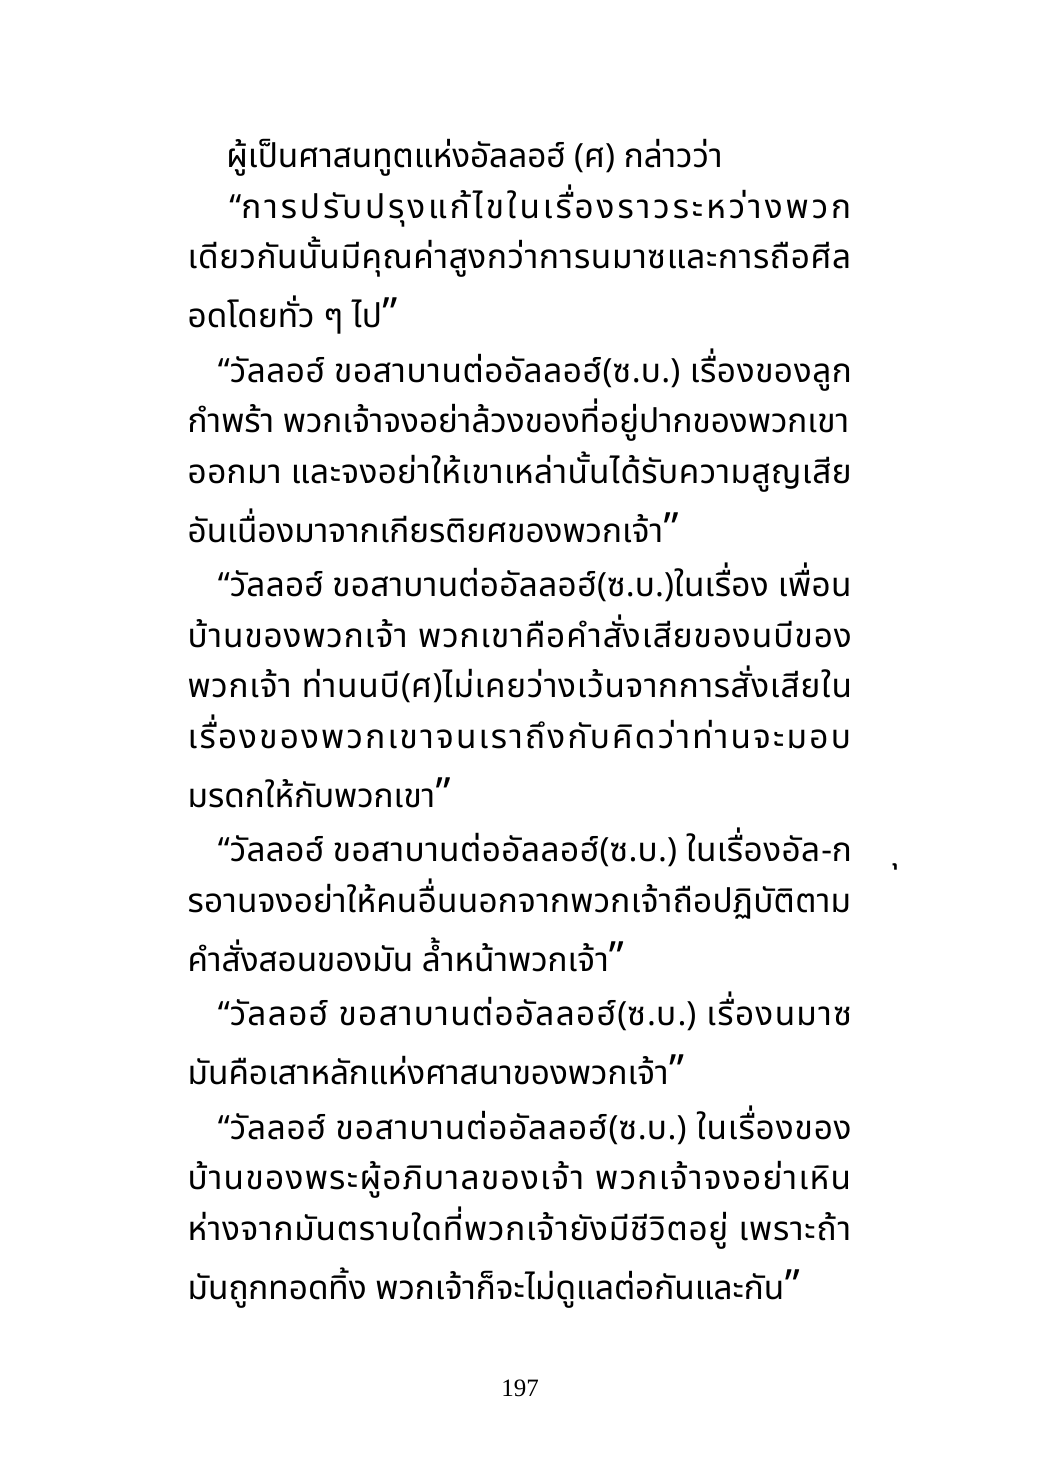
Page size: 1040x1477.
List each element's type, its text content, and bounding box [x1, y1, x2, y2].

text “วัลลอฮ์ ขอสาบานต่ออัลลอฮ์(ซ.บ.) ในเรื่องอัล-กุรอานจงอย่าให้คนอื่นนอกจากพวกเจ้าถือปฏิบัติตามคำสั่งสอนของมัน ล้ำหน้าพวกเจ้า” [187, 826, 852, 990]
text “วัลลอฮ์ ขอสาบานต่ออัลลอฮ์(ซ.บ.) เรื่องนมาซมันคือเสาหลักแห่งศาสนาของพวกเจ้า” [187, 990, 852, 1103]
text “วัลลอฮ์ ขอสาบานต่ออัลลอฮ์(ซ.บ.) ในเรื่องของบ้านของพระผู้อภิบาลของเจ้า พวกเจ้าจงอย่าเหินห่างจากมันตราบใดที่พวกเจ้ายังมีชีวิตอยู่ เพราะถ้ามันถูกทอดทิ้ง พวกเจ้าก็จะไม่ดูแลต่อกันและกัน” [187, 1103, 852, 1318]
text “การปรับปรุงแก้ไขในเรื่องราวระหว่างพวกเดียวกันนั้นมีคุณค่าสูงกว่าการนมาซและการถือศีลอดโดยทั่ว ๆ ไป” [187, 183, 852, 347]
text ผู้เป็นศาสนทูตแห่งอัลลอฮ์ (ศ) กล่าวว่า [187, 132, 852, 183]
text “วัลลอฮ์ ขอสาบานต่ออัลลอฮ์(ซ.บ.) เรื่องของลูกกำพร้า พวกเจ้าจงอย่าล้วงของที่อยู่ปากของพวกเขาออกมา และจงอย่าให้เขาเหล่านั้นได้รับความสูญเสียอันเนื่องมาจากเกียรติยศของพวกเจ้า” [187, 347, 852, 561]
text “วัลลอฮ์ ขอสาบานต่ออัลลอฮ์(ซ.บ.)ในเรื่อง เพื่อนบ้านของพวกเจ้า พวกเขาคือคำสั่งเสียของนบีของพวกเจ้า ท่านนบี(ศ)ไม่เคยว่างเว้นจากการสั่งเสียในเรื่องของพวกเขาจนเราถึงกับคิดว่าท่านจะมอบมรดกให้กับพวกเขา” [187, 561, 852, 826]
